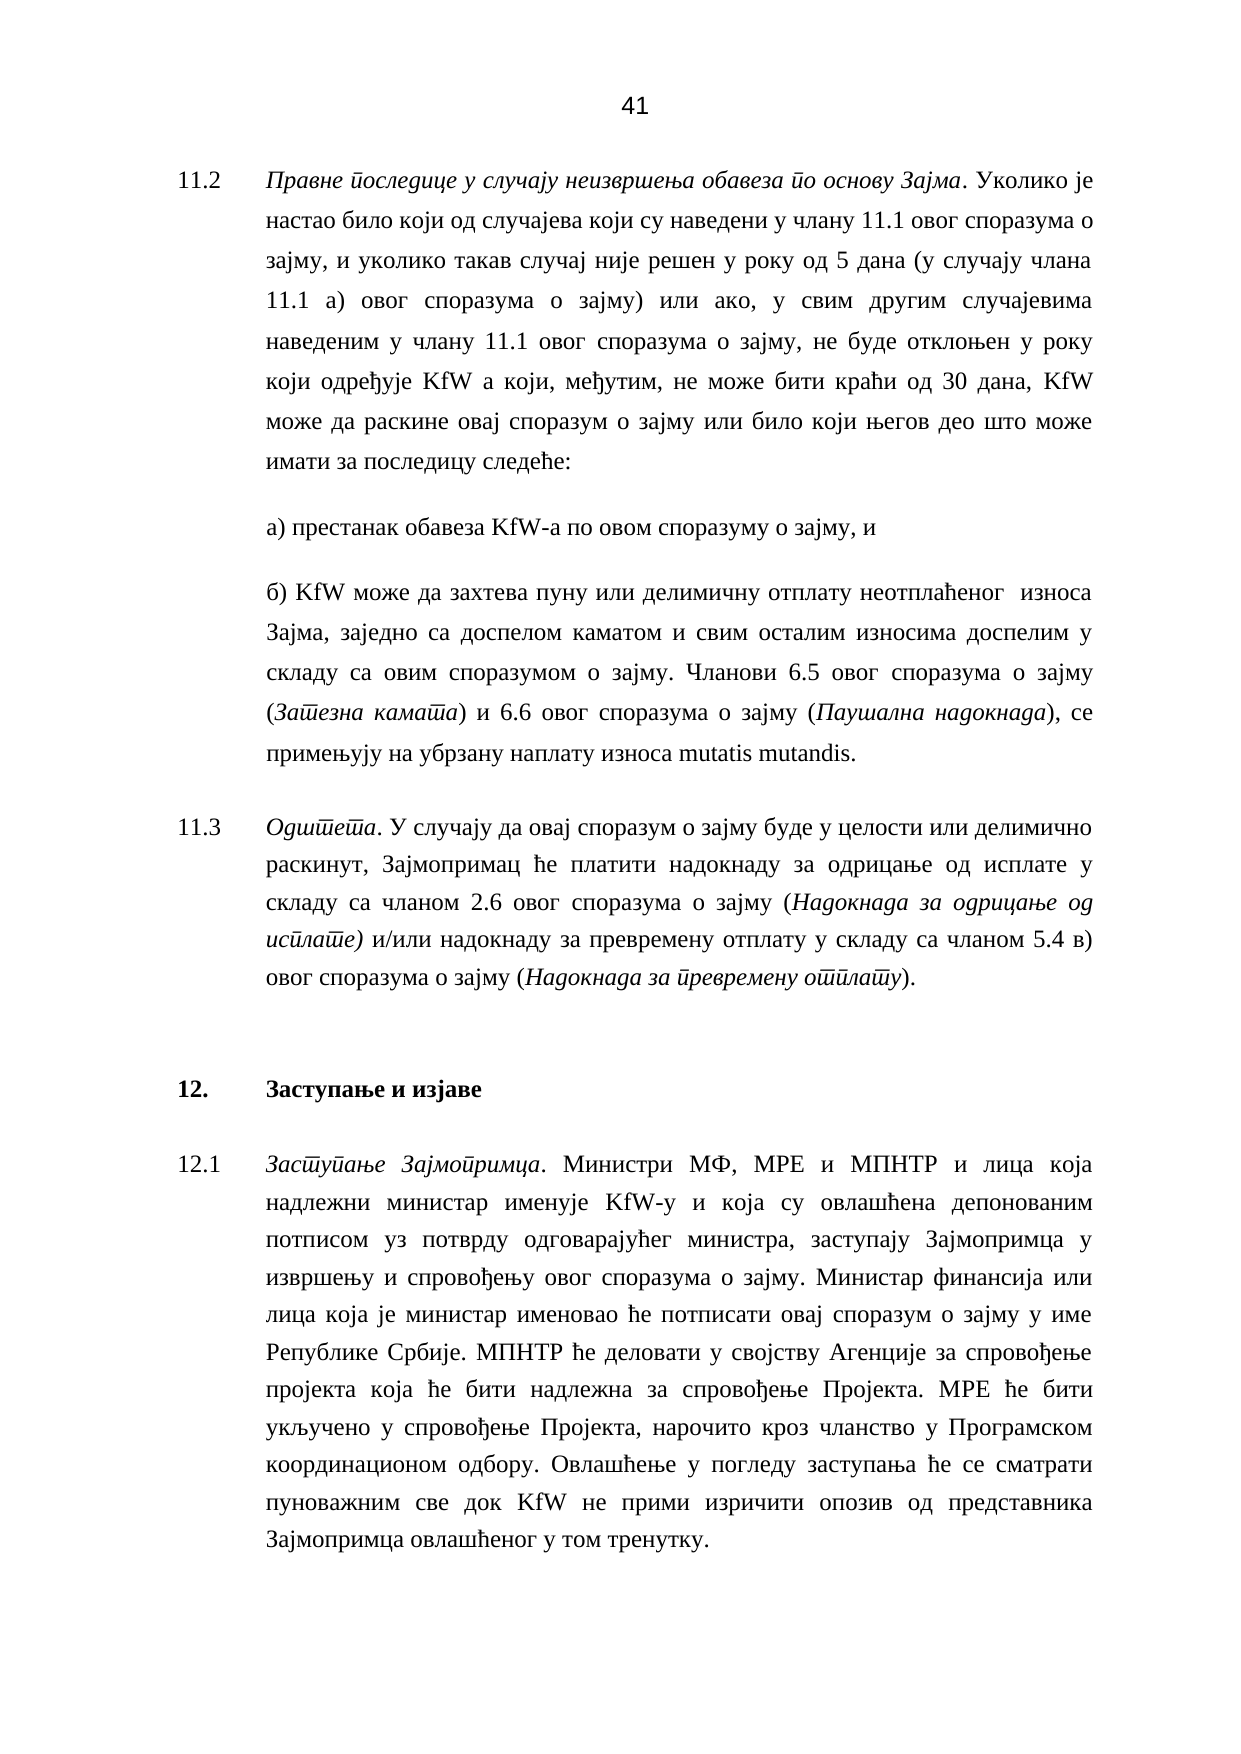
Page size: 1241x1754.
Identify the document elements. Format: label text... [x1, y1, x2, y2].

text а) престанак обавеза KfW-а по овом споразуму о зајму, и [266, 512, 1093, 540]
text 12.1 Заступање Зајмопримца. Министри МФ, МРЕ и МПНТР и лица која надлежни министар именује KfW-у и која су овлашћена депонованим потписом уз потврду одговарајућег министра, заступају Зајмопримца у извршењу и спровођењу овог споразума о зајму. Министар финансија или лица која је министар именовао ће потписати овај споразум о зајму у име Републике Србије. МПНТР ће деловати у својству Агенције за спровођење пројекта која ће бити надлежна за спровођење Пројекта. МРЕ ће бити укључено у спровођење Пројекта, нарочито кроз чланство у Програмском координационом одбору. Овлашћење у погледу заступања ће се сматрати пуноважним све док KfW не прими изричити опозив од представника Зајмопримца овлашћеног у том тренутку. [177, 1140, 1093, 1553]
text б) KfW може да захтева пуну или делимичну отплату неотплаћеног износа Зајма, заједно са доспелом каматом и свим осталим износима доспелим у складу са овим споразумом о зајму. Чланови 6.5 овог споразума о зајму (Затезна камата) и 6.6 овог споразума о зајму (Паушална надокнада), се примењују на убрзану наплату износа mutatis mutandis. [266, 577, 1093, 766]
text 11.3 Одштета. У случају да овај споразум о зајму буде у целости или делимично раскинут, Зајмопримац ће платити надокнаду за одрицање од исплате у складу са чланом 2.6 овог споразума о зајму (Надокнада за одрицање од исплате) и/или надокнаду за превремену отплату у складу са чланом 5.4 в) овог споразума о зајму (Надокнада за превремену отплату). [177, 803, 1093, 990]
list 11.2 Правне последице у случају неизвршења обавеза по основу Зајма. Уколико је настао било који од случајева који су наведени у члану 11.1 овог споразума о зајму, и уколико такав случај није решен у року од 5 дана (у случају члана 11.1 a) овог споразума о зајму) или ако, у свим другим случајевима наведеним у члану 11.1 овог споразума о зајму, не буде отклоњен у року који одређује KfW а који, међутим, не може бити краћи од 30 дана, KfW може да раскине овај споразум о зајму или било који његов део што може имати за последицу следеће: [177, 165, 1093, 475]
text 12. Заступање и изјаве [177, 1065, 1094, 1103]
